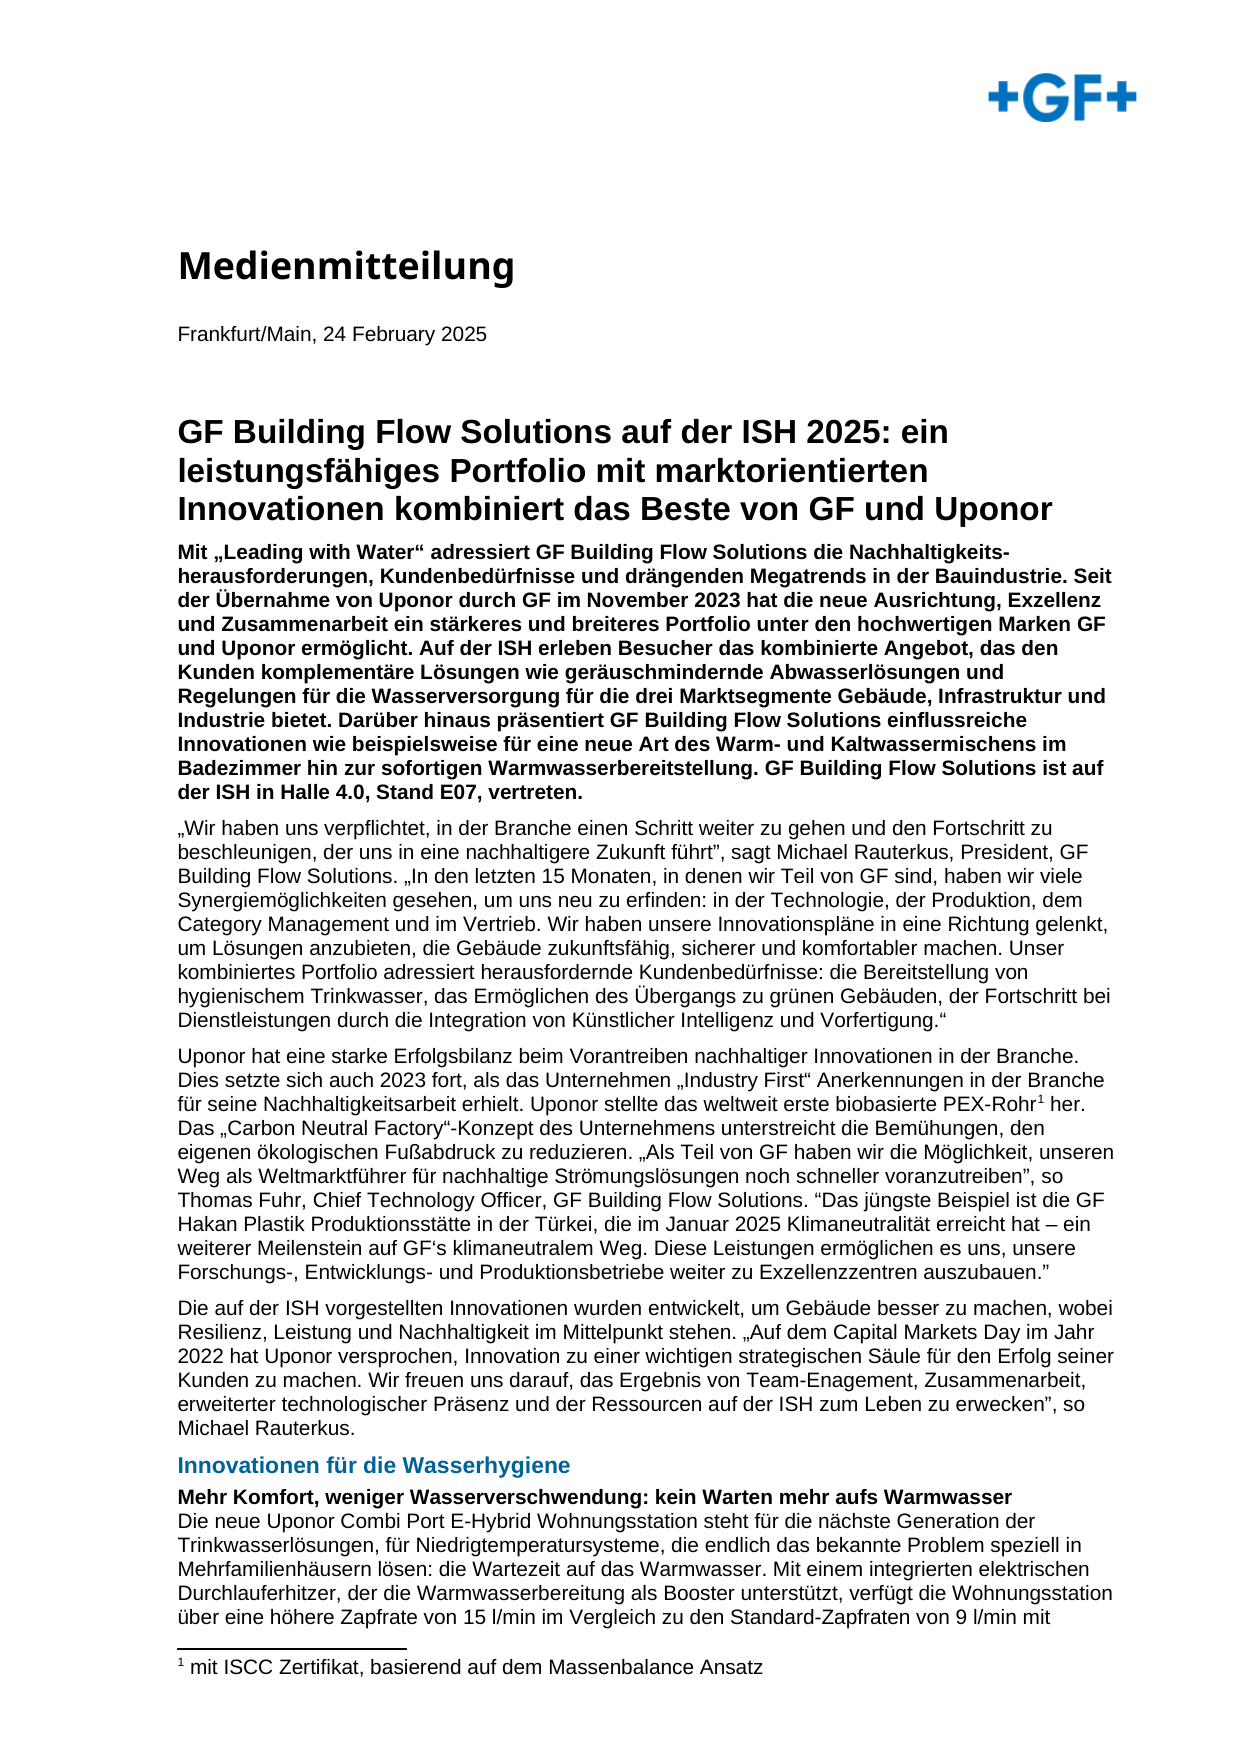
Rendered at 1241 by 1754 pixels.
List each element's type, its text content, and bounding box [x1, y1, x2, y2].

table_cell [177, 352, 1121, 1629]
table_header Medienmitteilung [177, 240, 683, 322]
table_cell Frankfurt/Main, 24 February 2025 [177, 322, 571, 352]
picture [988, 73, 1137, 122]
